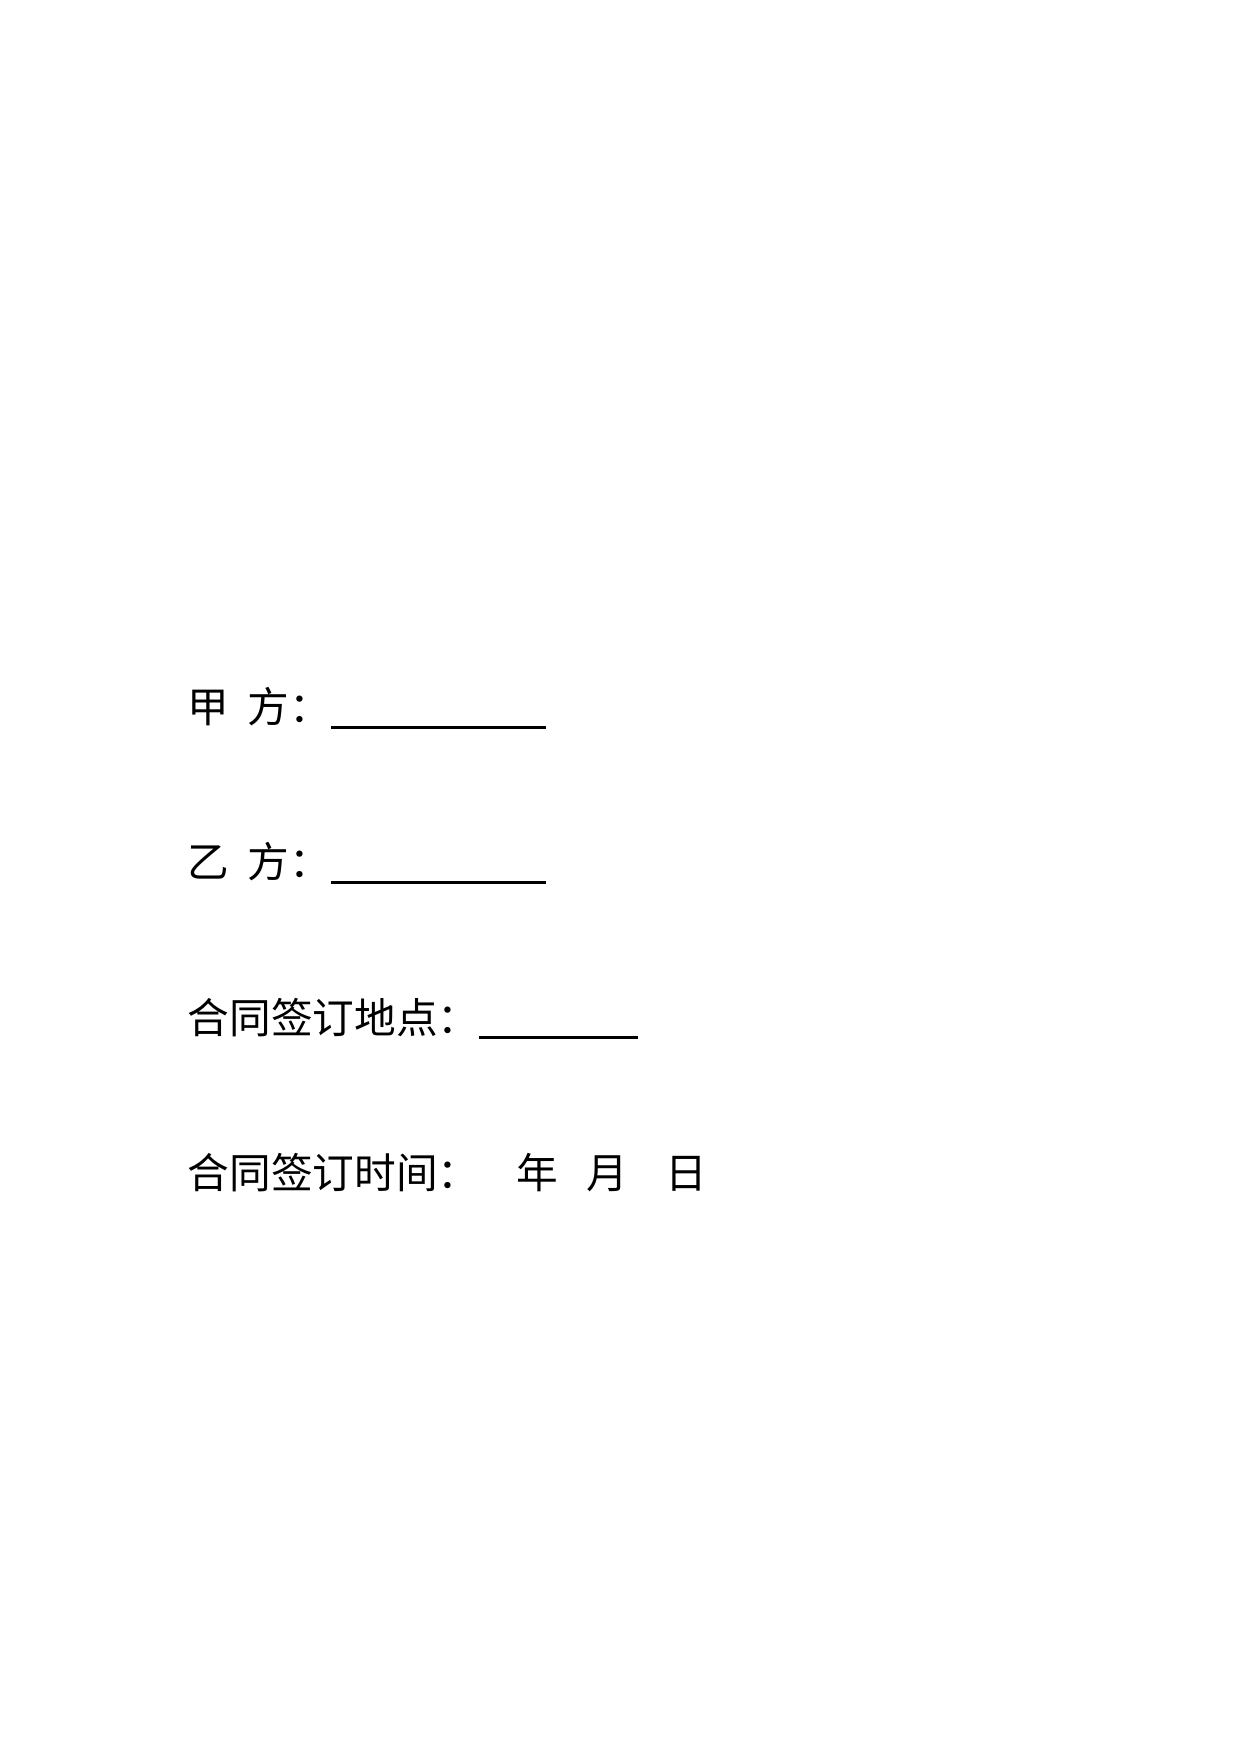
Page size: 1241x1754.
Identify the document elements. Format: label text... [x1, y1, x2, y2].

text 合同签订地点： [187, 982, 1053, 1047]
text 甲 方： [187, 672, 1053, 737]
text 乙 方： [187, 827, 1053, 892]
text 合同签订时间： 年 月 日 [187, 1138, 1053, 1203]
